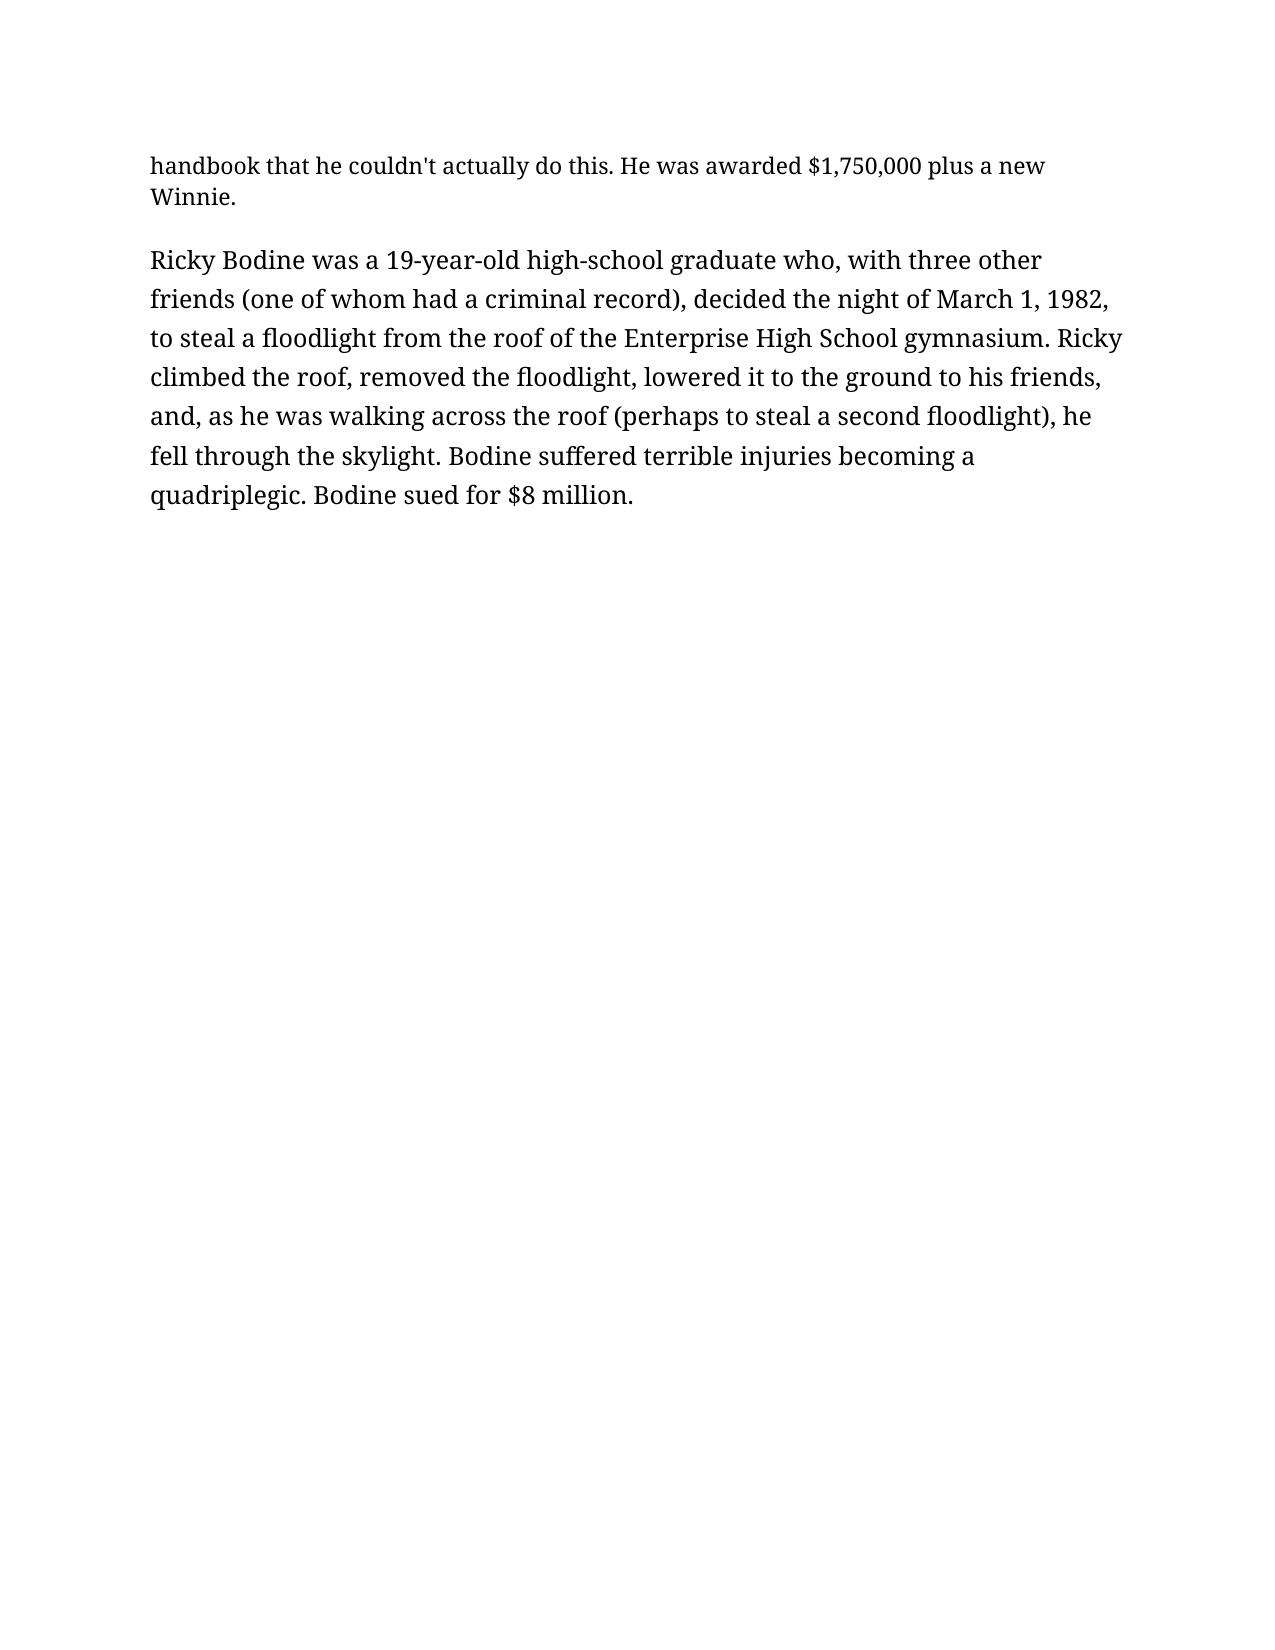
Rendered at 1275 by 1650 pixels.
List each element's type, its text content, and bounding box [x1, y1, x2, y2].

text Ricky Bodine was a 19-year-old high-school graduate who, with three other friends (one of whom had a criminal record), decided the night of March 1, 1982, to steal a floodlight from the roof of the Enterprise High School gymnasium. Ricky climbed the roof, removed the floodlight, lowered it to the ground to his friends, and, as he was walking across the roof (perhaps to steal a second floodlight), he fell through the skylight. Bodine suffered terrible injuries becoming a quadriplegic. Bodine sued for $8 million. [150, 242, 1125, 511]
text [150, 150, 1125, 212]
